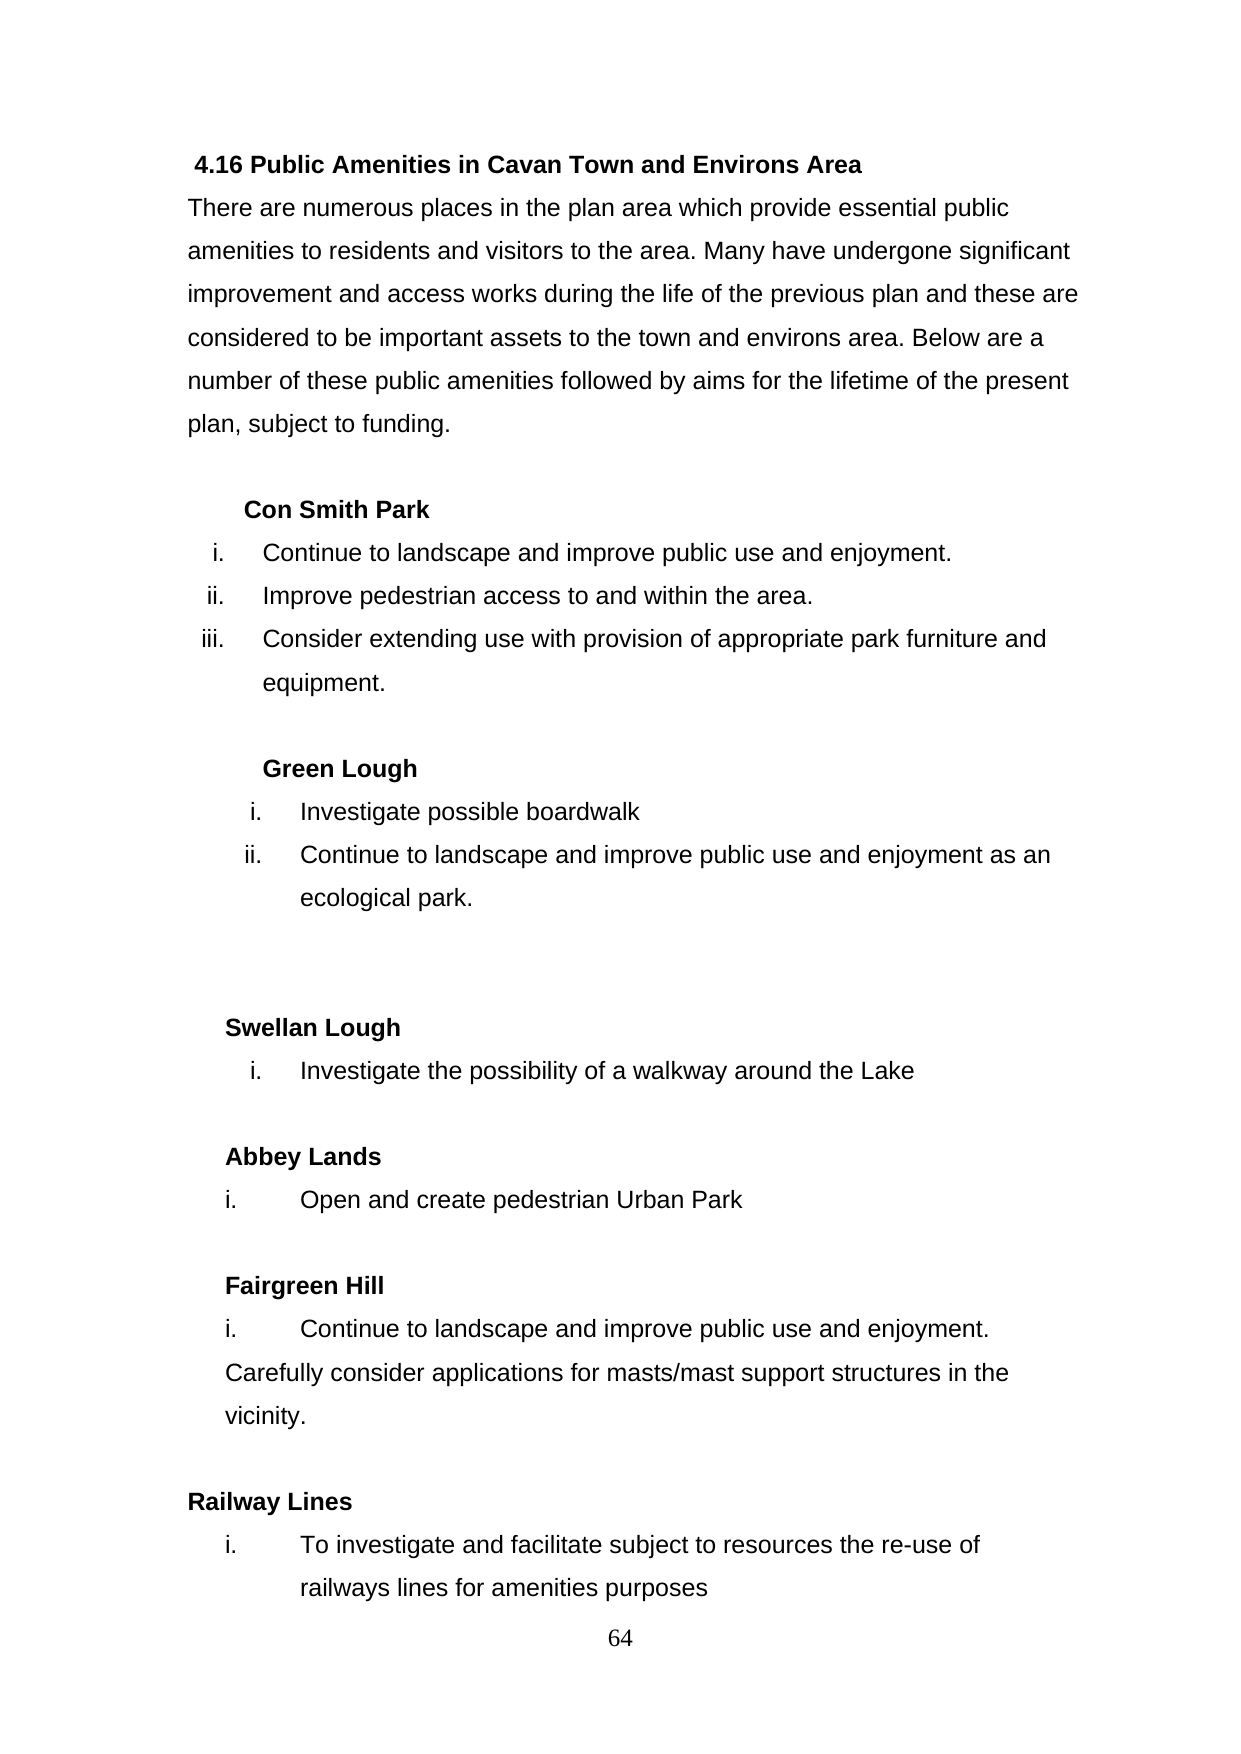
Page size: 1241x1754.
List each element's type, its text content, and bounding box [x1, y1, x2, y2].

list Investigate the possibility of a walkway around the Lake [262, 1056, 1091, 1084]
text Fairgreen Hill [225, 1271, 1091, 1300]
list Investigate possible boardwalk [262, 797, 1091, 826]
text Con Smith Park [243, 495, 1091, 524]
text Abbey Lands [225, 1142, 1091, 1171]
text 4.16 Public Amenities in Cavan Town and Environs Area [187, 150, 1091, 179]
list Continue to landscape and improve public use and enjoyment as an ecological park. [262, 840, 1091, 912]
list Continue to landscape and improve public use and enjoyment. [225, 1314, 1091, 1343]
list Consider extending use with provision of appropriate park furniture and equipment. [225, 624, 1091, 696]
text There are numerous places in the plan area which provide essential public amenities to residents and visitors to the area. Many have undergone significant improvement and access works during the life of the previous plan and these are considered to be important assets to the town and environs area. Below are a number of these public amenities followed by aims for the lifetime of the present plan, subject to funding. [187, 193, 1091, 437]
text Carefully consider applications for masts/mast support structures in the vicinity. [225, 1357, 1091, 1429]
list Improve pedestrian access to and within the area. [225, 581, 1091, 610]
list To investigate and facilitate subject to resources the re-use of railways lines for amenities purposes [225, 1530, 1053, 1602]
text Railway Lines [187, 1487, 1053, 1516]
text Swellan Lough [225, 1012, 1091, 1041]
text Green Lough [225, 754, 1091, 782]
list Continue to landscape and improve public use and enjoyment. [225, 538, 1091, 567]
list Open and create pedestrian Urban Park [225, 1185, 1091, 1214]
